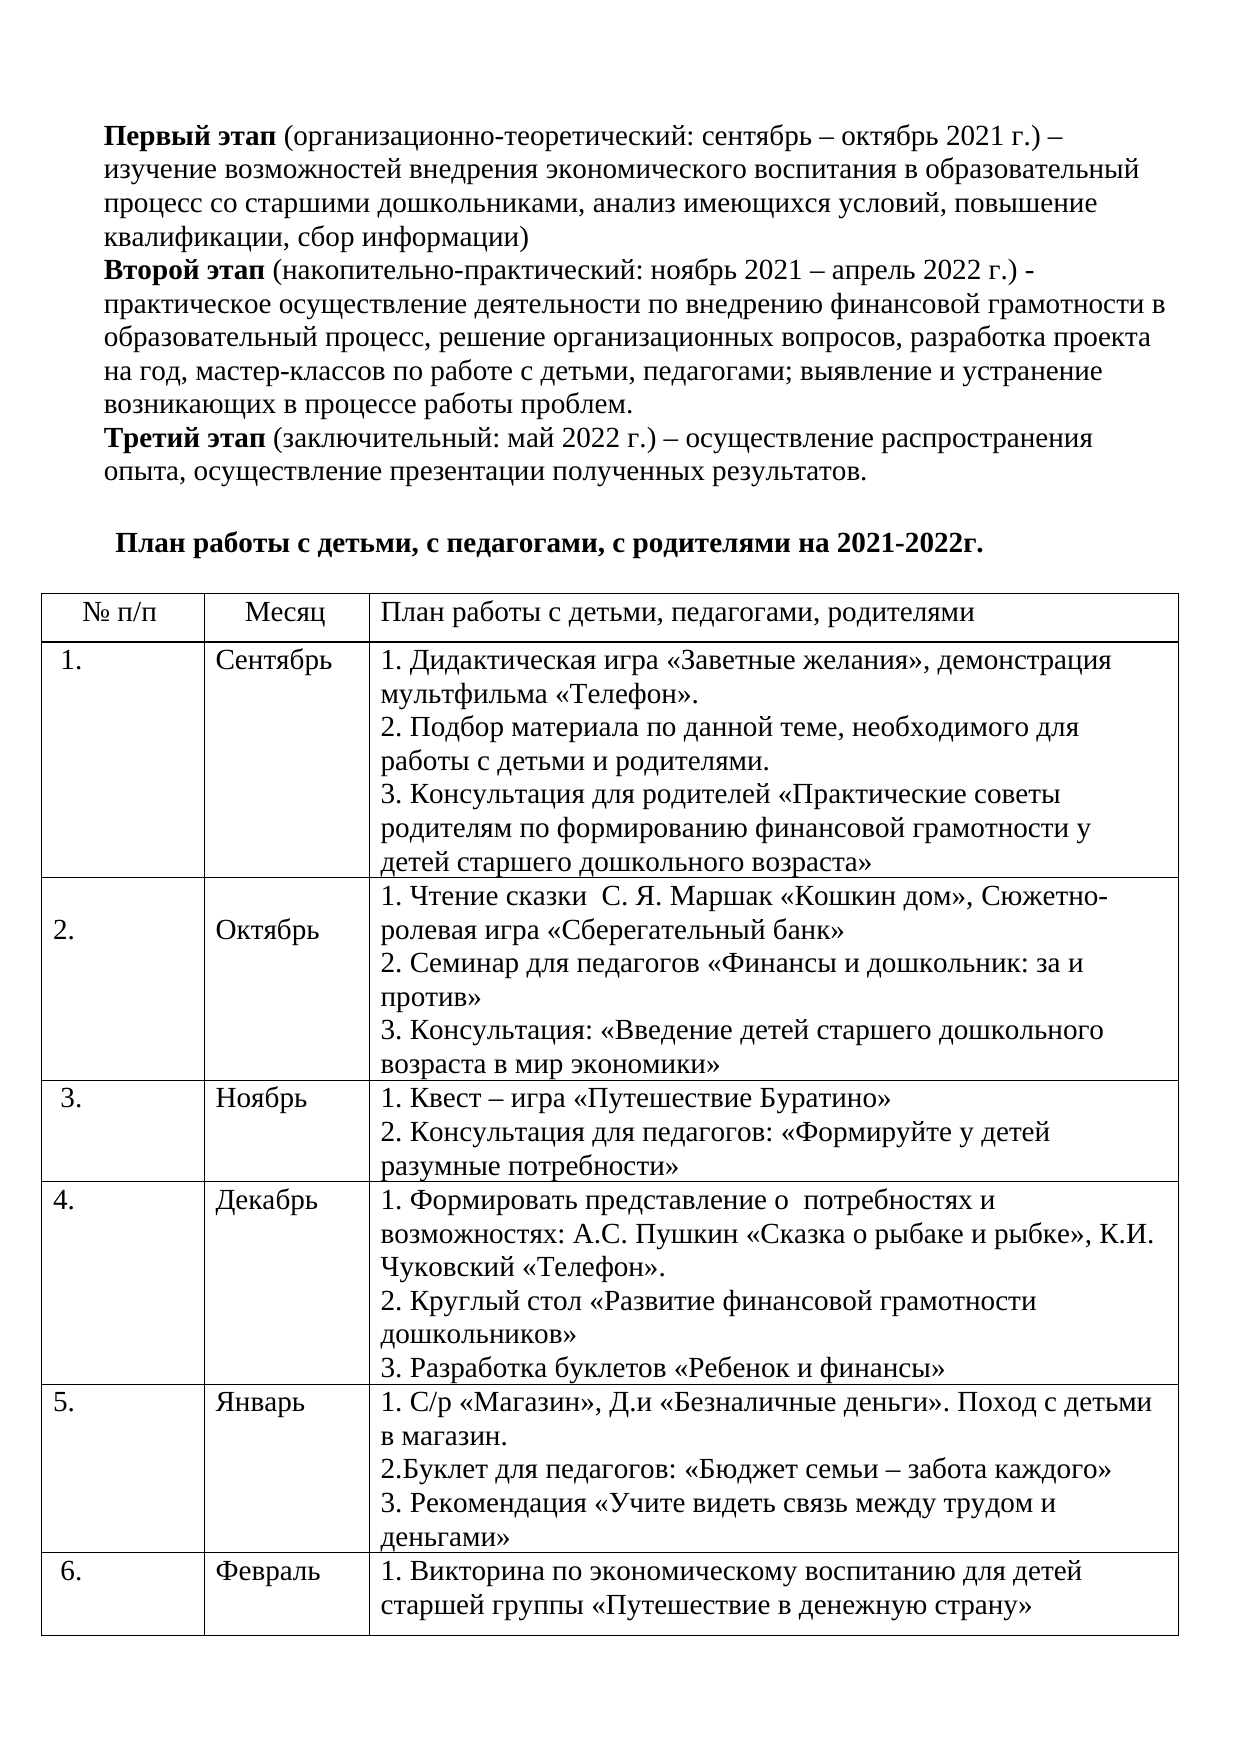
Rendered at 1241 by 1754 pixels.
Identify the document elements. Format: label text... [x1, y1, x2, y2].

table_cell 1. Формировать представление о потребностях и возможностях: А.С. Пушкин «Сказка о рыбаке и рыбке», К.И. Чуковский «Телефон». 2. Круглый стол «Развитие финансовой грамотности дошкольников» 3. Разработка буклетов «Ребенок и финансы» [370, 1182, 1178, 1383]
table_cell 1. Квест – игра «Путешествие Буратино» 2. Консультация для педагогов: «Формируйте у детей разумные потребности» [370, 1081, 1178, 1181]
table_cell 1. С/р «Магазин», Д.и «Безналичные деньги». Поход с детьми в магазин. 2.Буклет для педагогов: «Бюджет семьи – забота каждого» 3. Рекомендация «Учите видеть связь между трудом и деньгами» [370, 1385, 1178, 1552]
table_cell 2. [42, 878, 204, 1079]
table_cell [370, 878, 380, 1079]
table_cell Ноябрь [205, 1081, 369, 1181]
table_cell Январь [205, 1385, 369, 1552]
table_header План работы с детьми, педагогами, родителями [370, 594, 1178, 641]
table_cell 4. [42, 1182, 204, 1383]
table_header № п/п [42, 594, 204, 641]
table_cell 1. [42, 643, 204, 877]
table_cell Сентябрь [205, 643, 369, 877]
table_cell 5. [42, 1385, 204, 1552]
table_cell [370, 1553, 1178, 1635]
table_cell Февраль [205, 1553, 369, 1635]
text План работы с детьми, с педагогами, с родителями на 2021-2022г. [115, 526, 1167, 559]
table_cell Декабрь [205, 1182, 369, 1383]
table_cell 1. Дидактическая игра «Заветные желания», демонстрация мультфильма «Телефон». 2. Подбор материала по данной теме, необходимого для работы с детьми и родителями. 3. Консультация для родителей «Практические советы родителям по формированию финансовой грамотности у детей старшего дошкольного возраста» [370, 643, 1178, 877]
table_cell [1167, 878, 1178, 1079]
table_cell 3. [42, 1081, 204, 1181]
table_cell 6. [42, 1553, 204, 1635]
text Первый этап (организационно-теоретический: сентябрь – октябрь 2021 г.) – изучение возможностей внедрения экономического воспитания в образовательный процесс со старшими дошкольниками, анализ имеющихся условий, повышение квалификации, сбор информации) [103, 118, 1167, 252]
text Второй этап (накопительно-практический: ноябрь 2021 – апрель 2022 г.) - практическое осуществление деятельности по внедрению финансовой грамотности в образовательный процесс, решение организационных вопросов, разработка проекта на год, мастер-классов по работе с детьми, педагогами; выявление и устранение возникающих в процессе работы проблем. [103, 252, 1167, 420]
text Третий этап (заключительный: май 2022 г.) – осуществление распространения опыта, осуществление презентации полученных результатов. [103, 420, 1167, 487]
table_header Месяц [205, 594, 369, 641]
table_cell Октябрь [205, 878, 369, 1079]
